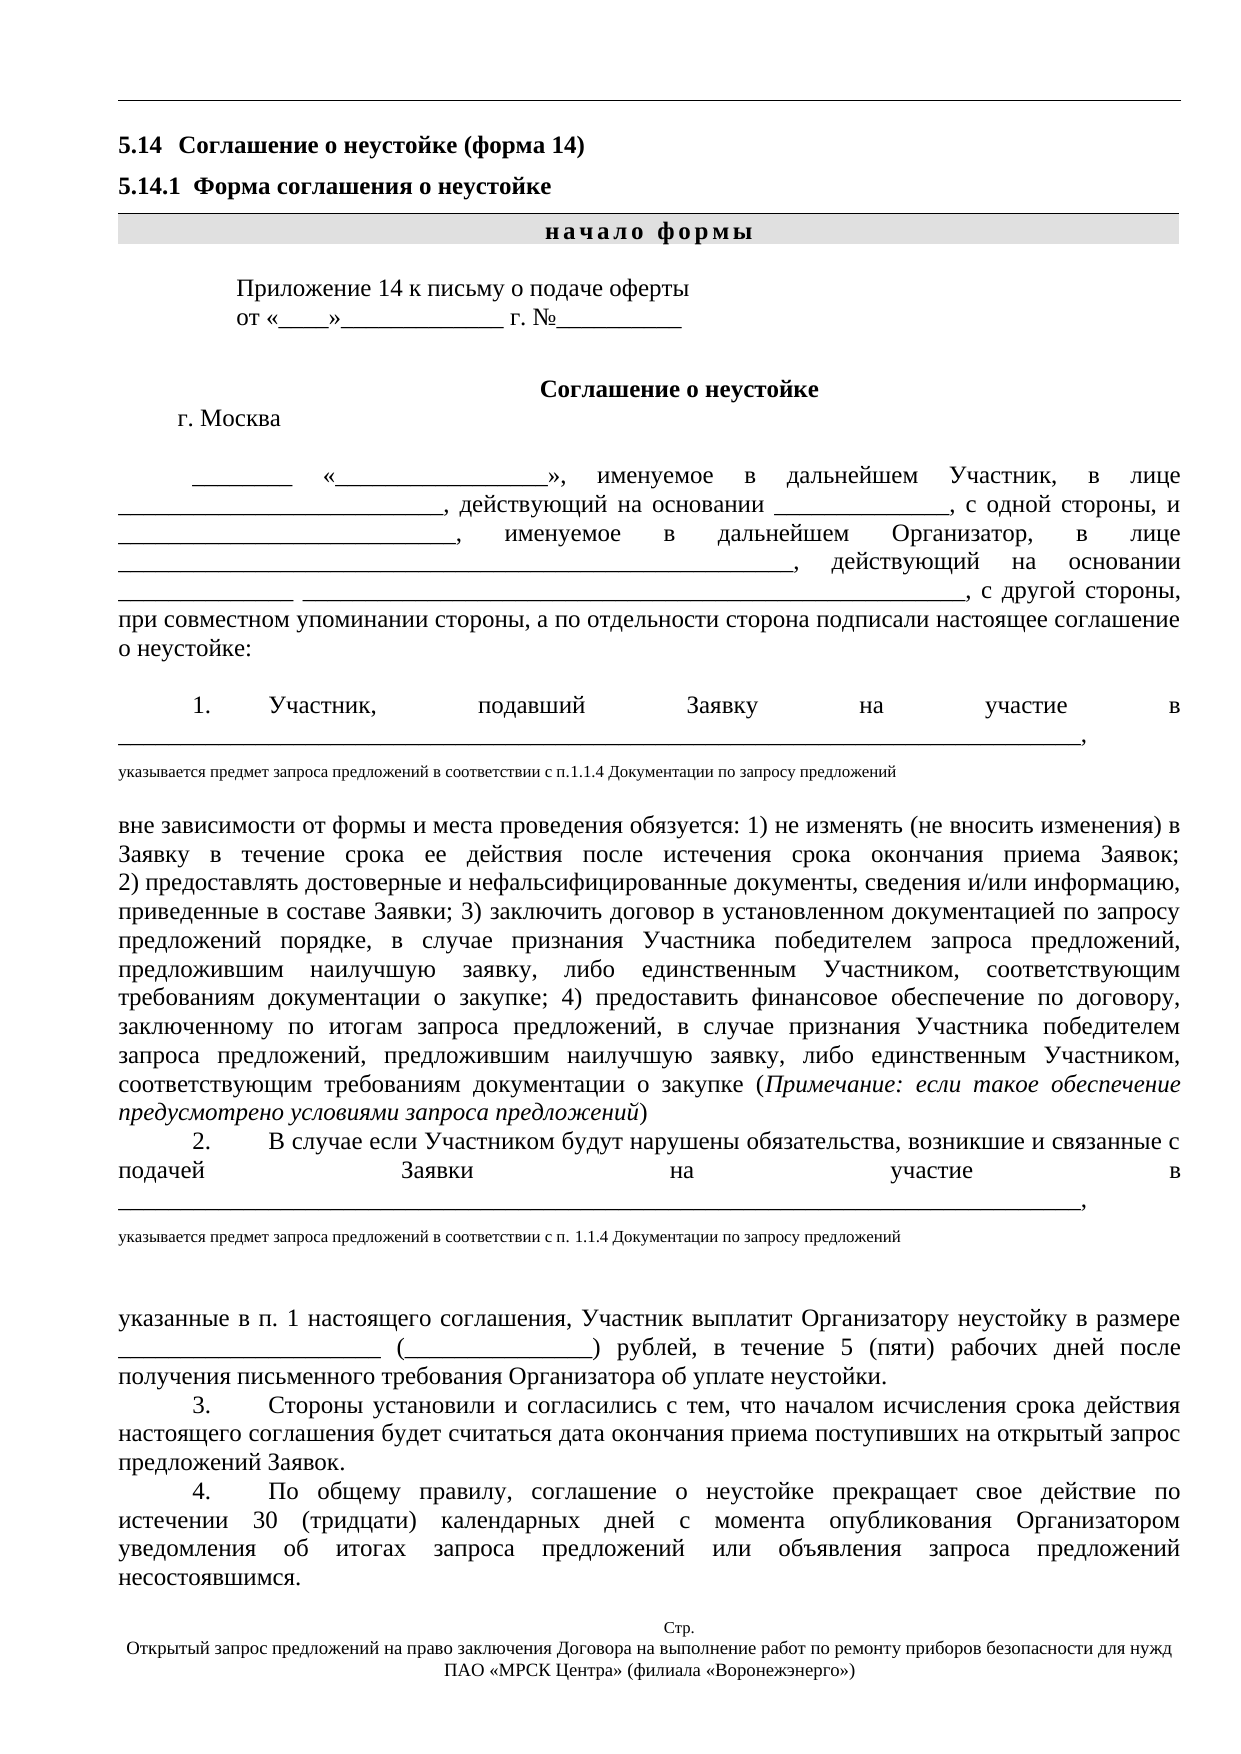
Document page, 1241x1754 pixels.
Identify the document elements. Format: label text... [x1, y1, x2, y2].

subtitle Форма соглашения о неустойке [118, 171, 1181, 200]
text вне зависимости от формы и места проведения обязуется: 1) не изменять (не вносить изменения) в Заявку в течение срока ее действия после истечения срока окончания приема Заявок; 2) предоставлять достоверные и нефальсифицированные документы, сведения и/или информацию, приведенные в составе Заявки; 3) заключить договор в установленном документацией по запросу предложений порядке, в случае признания Участника победителем запроса предложений, предложившим наилучшую заявку, либо единственным Участником, соответствующим требованиям документации о закупке; 4) предоставить финансовое обеспечение по договору, заключенному по итогам запроса предложений, в случае признания Участника победителем запроса предложений, предложившим наилучшую заявку, либо единственным Участником, соответствующим требованиям документации о закупке (Примечание: если такое обеспечение предусмотрено условиями запроса предложений) [118, 810, 1181, 1126]
text Соглашение о неустойке [118, 374, 1181, 403]
text указанные в п. 1 настоящего соглашения, Участник выплатит Организатору неустойку в размере _____________________ (_______________) рублей, в течение 5 (пяти) рабочих дней после получения письменного требования Организатора об уплате неустойки. [118, 1303, 1181, 1390]
text Приложение 14 к письму о подаче оферты от «____»_____________ г. №__________ [236, 273, 1181, 331]
list По общему правилу, соглашение о неустойке прекращает свое действие по истечении 30 (тридцати) календарных дней с момента опубликования Организатором уведомления об итогах запроса предложений или объявления запроса предложений несостоявшимся. [118, 1476, 1181, 1591]
text начало формы [118, 214, 1179, 244]
text г. Москва [118, 403, 1181, 431]
list Участник, подавший Заявку на участие в _____________________________________________________________________________, [118, 690, 1181, 748]
list В случае если Участником будут нарушены обязательства, возникшие и связанные с подачей Заявки на участие в _____________________________________________________________________________, [118, 1126, 1181, 1212]
list Стороны установили и согласились с тем, что началом исчисления срока действия настоящего соглашения будет считаться дата окончания приема поступивших на открытый запрос предложений Заявок. [118, 1390, 1181, 1476]
text ________ «_________________», именуемое в дальнейшем Участник, в лице __________________________, действующий на основании ______________, с одной стороны, и ___________________________, именуемое в дальнейшем Организатор, в лице ______________________________________________________, действующий на основании ______________ _____________________________________________________, с другой стороны, при совместном упоминании стороны, а по отдельности сторона подписали настоящее соглашение о неустойке: [118, 460, 1181, 661]
text указывается предмет запроса предложений в соответствии с п.1.1.4 Документации по запросу предложений [118, 748, 1181, 781]
text указывается предмет запроса предложений в соответствии с п. 1.1.4 Документации по запросу предложений [118, 1212, 1181, 1246]
subtitle Соглашение о неустойке (форма 14) [118, 130, 1181, 159]
